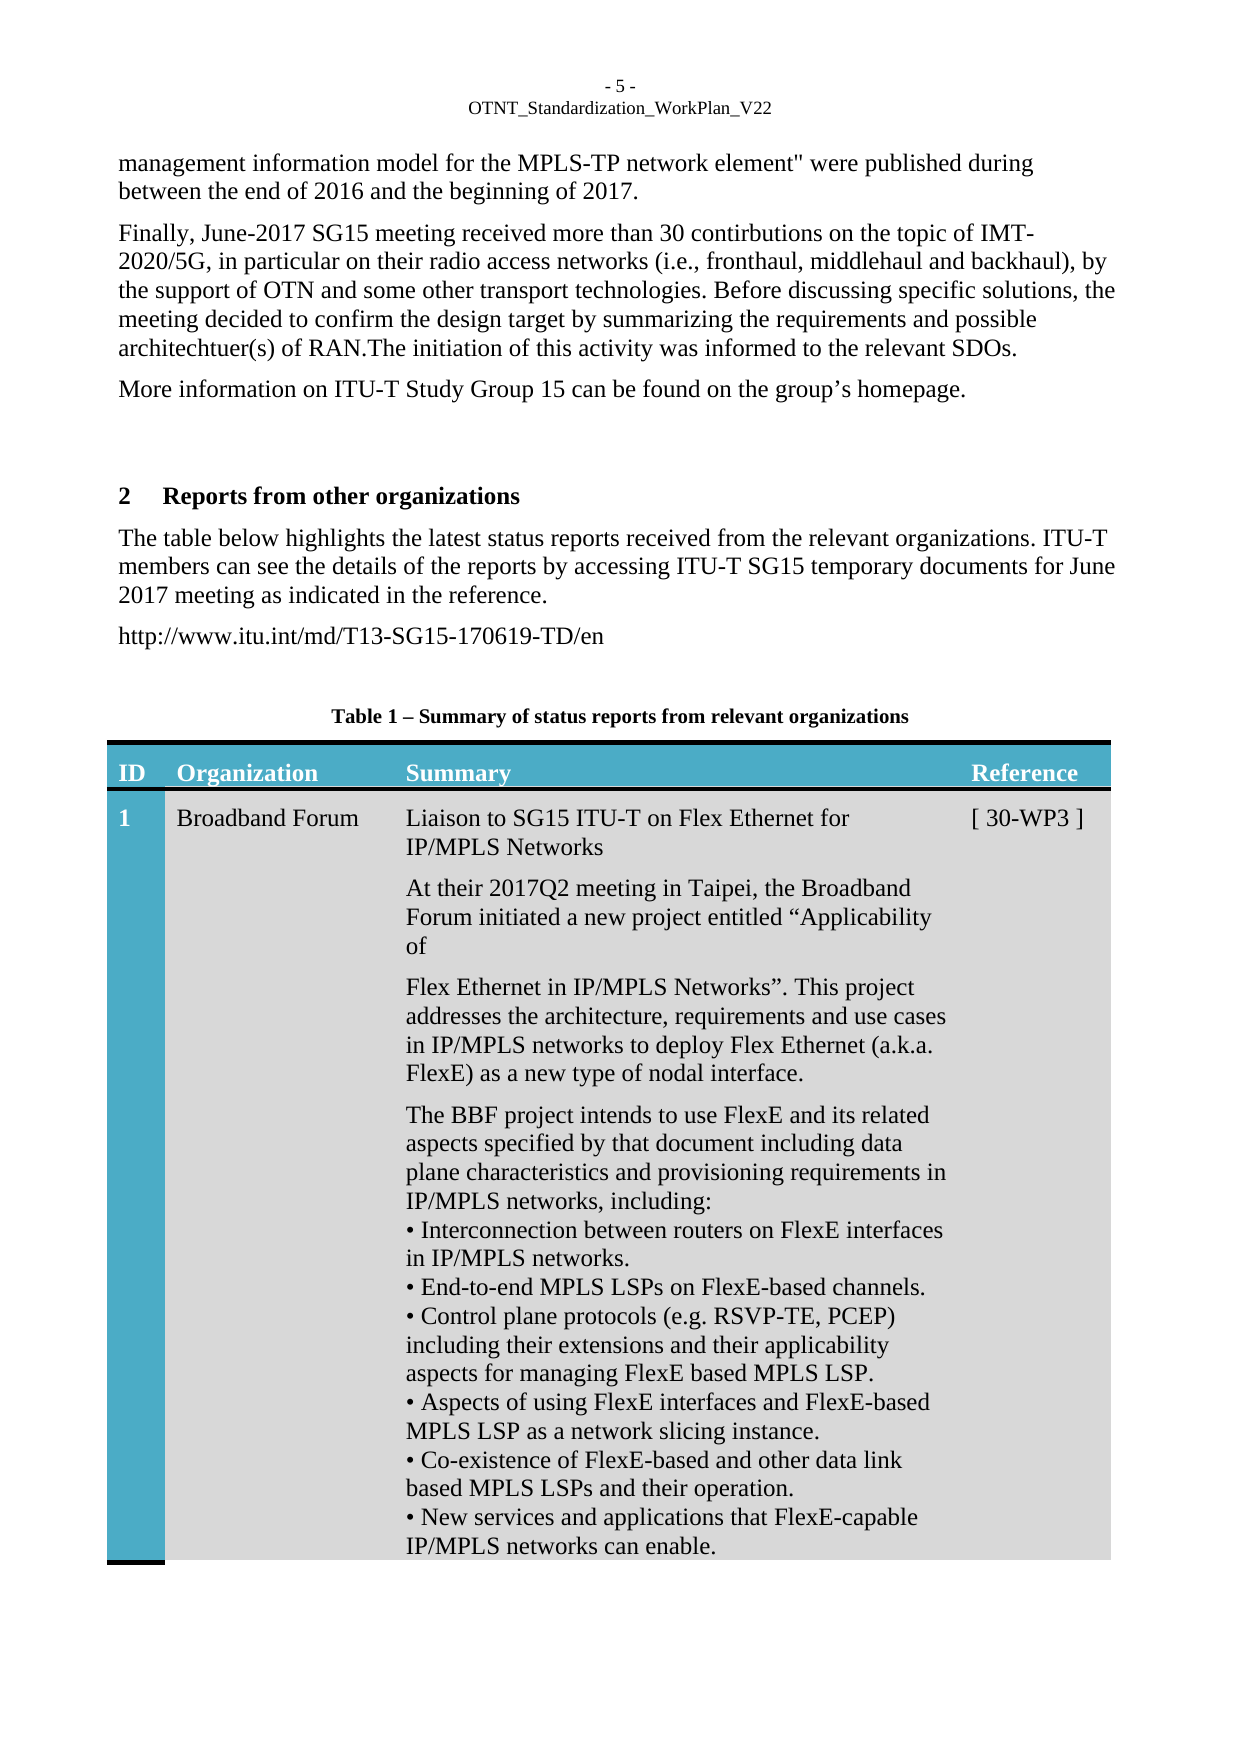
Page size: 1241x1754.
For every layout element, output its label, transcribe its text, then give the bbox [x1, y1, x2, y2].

table_header ID [107, 745, 165, 786]
text The table below highlights the latest status reports received from the relevant organizations. ITU-T members can see the details of the reports by accessing ITU-T SG15 temporary documents for June 2017 meeting as indicated in the reference. [118, 523, 1122, 609]
table_cell 1 [107, 791, 165, 1560]
table_cell [ 30-WP3 ] [960, 791, 1111, 1560]
table_cell Liaison to SG15 ITU-T on Flex Ethernet for IP/MPLS Networks At their 2017Q2 meeting in Taipei, the Broadband Forum initiated a new project entitled “Applicability of Flex Ethernet in IP/MPLS Networks”. This project addresses the architecture, requirements and use cases in IP/MPLS networks to deploy Flex Ethernet (a.k.a. FlexE) as a new type of nodal interface. The BBF project intends to use FlexE and its related aspects specified by that document including data plane characteristics and provisioning requirements in IP/MPLS networks, including: • Interconnection between routers on FlexE interfaces in IP/MPLS networks. • End-to-end MPLS LSPs on FlexE-based channels. • Control plane protocols (e.g. RSVP-TE, PCEP) including their extensions and their applicability aspects for managing FlexE based MPLS LSP. • Aspects of using FlexE interfaces and FlexE-based MPLS LSP as a network slicing instance. • Co-existence of FlexE-based and other data link based MPLS LSPs and their operation. • New services and applications that FlexE-capable IP/MPLS networks can enable. [394, 791, 960, 1560]
text http://www.itu.int/md/T13-SG15-170619-TD/en [118, 621, 1122, 650]
table_header Reference [960, 745, 1111, 786]
table_header Organization [165, 745, 394, 786]
text More information on ITU-T Study Group 15 can be found on the group’s homepage. [118, 374, 1122, 403]
text Finally, June-2017 SG15 meeting received more than 30 contirbutions on the topic of IMT-2020/5G, in particular on their radio access networks (i.e., fronthaul, middlehaul and backhaul), by the support of OTN and some other transport technologies. Before discussing specific solutions, the meeting decided to confirm the design target by summarizing the requirements and possible architechtuer(s) of RAN.The initiation of this activity was informed to the relevant SDOs. [118, 218, 1122, 361]
table_header Summary [394, 745, 960, 786]
table_cell Broadband Forum [165, 791, 394, 1560]
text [118, 148, 1122, 205]
subtitle Reports from other organizations [118, 481, 1122, 510]
